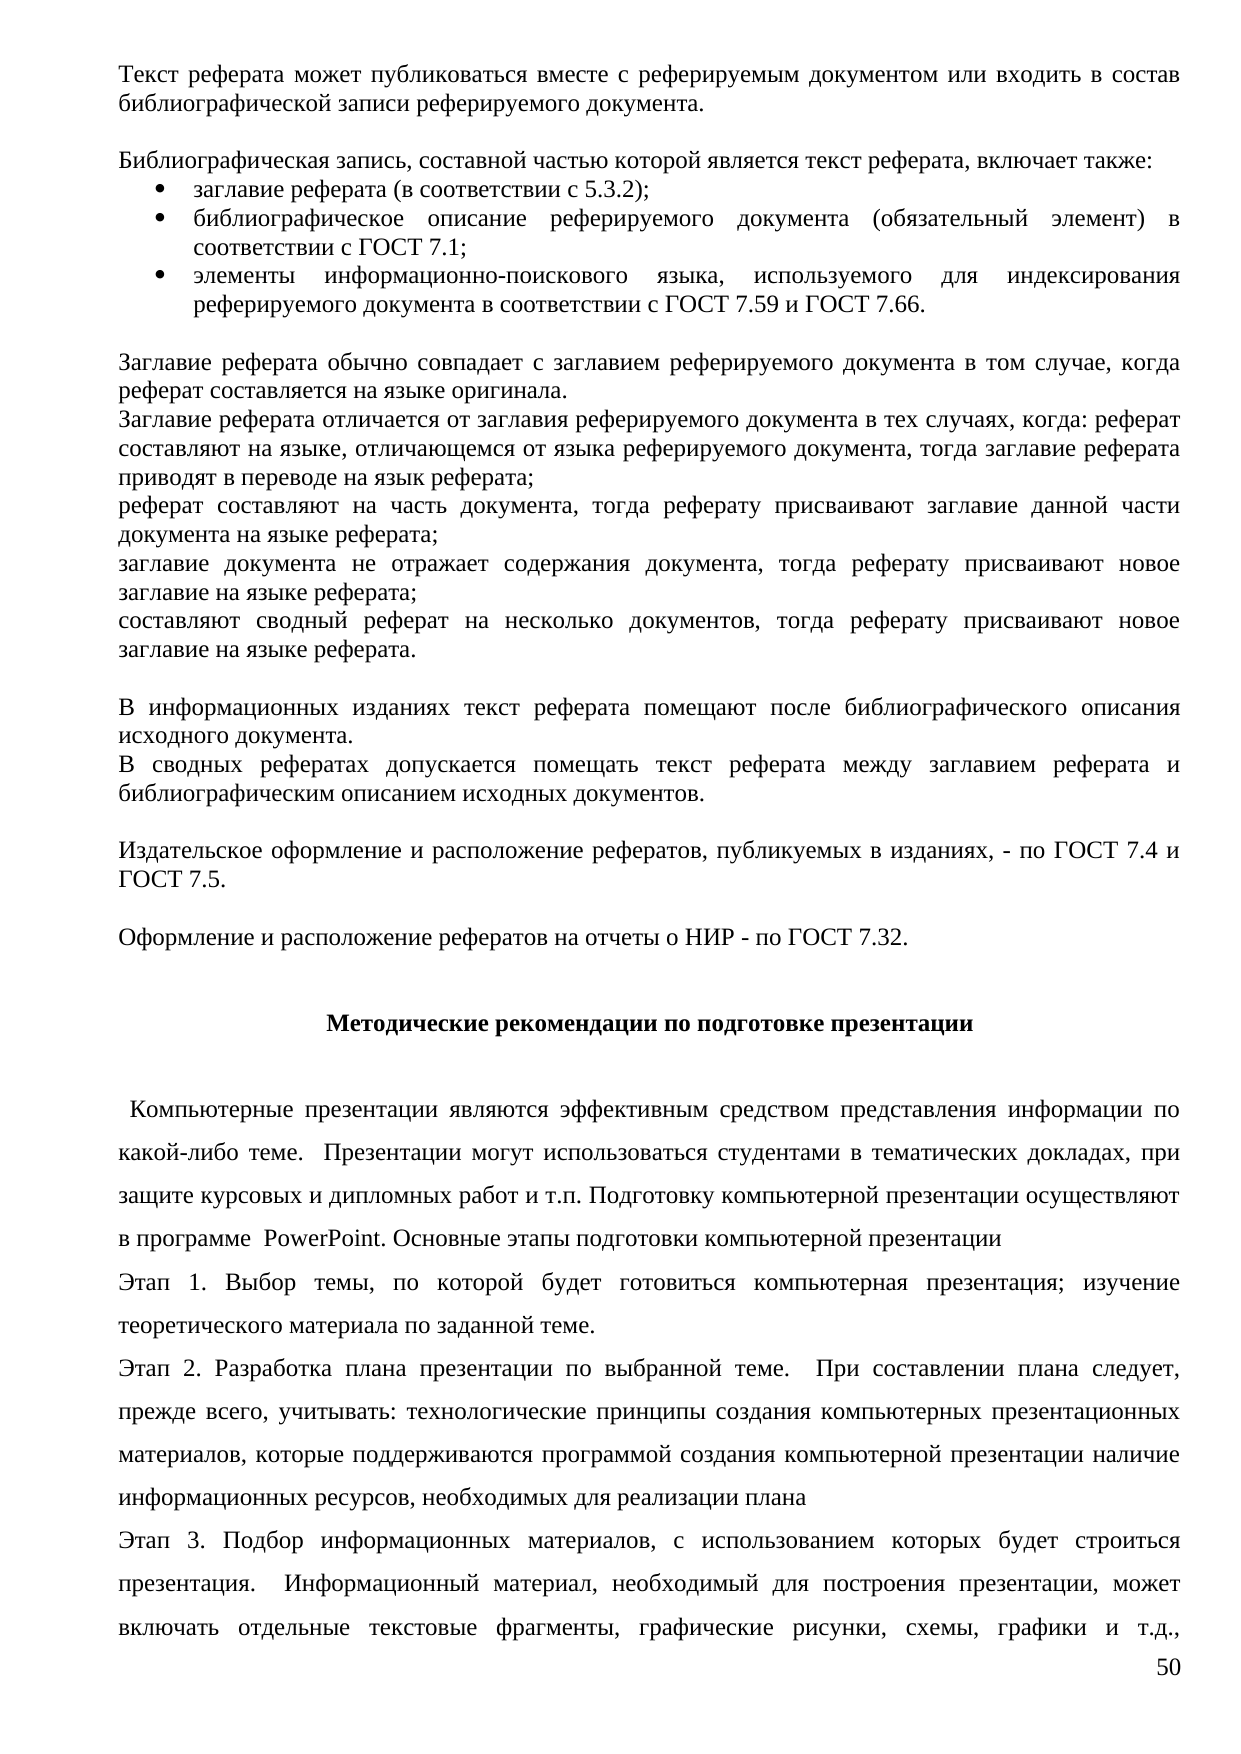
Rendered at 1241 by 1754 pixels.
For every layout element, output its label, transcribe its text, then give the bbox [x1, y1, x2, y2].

text Методические рекомендации по подготовке презентации [118, 1008, 1181, 1037]
text Этап 1. Выбор темы, по которой будет готовиться компьютерная презентация; изучение теоретического материала по заданной теме. [118, 1267, 1181, 1338]
text Компьютерные презентации являются эффективным средством представления информации по какой-либо теме. Презентации могут использоваться студентами в тематических докладах, при защите курсовых и дипломных работ и т.п. Подготовку компьютерной презентации осуществляют в программе PowerPoint. Основные этапы подготовки компьютерной презентации [118, 1094, 1181, 1252]
text В сводных рефератах допускается помещать текст реферата между заглавием реферата и библиографическим описанием исходных документов. [118, 749, 1181, 807]
text Текст реферата может публиковаться вместе с реферируемым документом или входить в состав библиографической записи реферируемого документа. [118, 59, 1181, 117]
text Библиографическая запись, составной частью которой является текст реферата, включает также: [118, 145, 1181, 174]
text реферат составляют на часть документа, тогда реферату присваивают заглавие данной части документа на языке реферата; [118, 490, 1181, 548]
text Оформление и расположение рефератов на отчеты о НИР - по ГОСТ 7.32. [118, 922, 1181, 950]
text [118, 1525, 1181, 1640]
list элементы информационно-поискового языка, используемого для индексирования реферируемого документа в соответствии с ГОСТ 7.59 и ГОСТ 7.66. [156, 260, 1181, 318]
text составляют сводный реферат на несколько документов, тогда реферату присваивают новое заглавие на языке реферата. [118, 605, 1181, 663]
text Этап 2. Разработка плана презентации по выбранной теме. При составлении плана следует, прежде всего, учитывать: технологические принципы создания компьютерных презентационных материалов, которые поддерживаются программой создания компьютерной презентации наличие информационных ресурсов, необходимых для реализации плана [118, 1353, 1181, 1511]
list заглавие реферата (в соответствии с 5.3.2); [156, 174, 1181, 203]
text В информационных изданиях текст реферата помещают после библиографического описания исходного документа. [118, 692, 1181, 749]
text Заглавие реферата обычно совпадает с заглавием реферируемого документа в том случае, когда реферат составляется на языке оригинала. [118, 347, 1181, 404]
list библиографическое описание реферируемого документа (обязательный элемент) в соответствии с ГОСТ 7.1; [156, 203, 1181, 260]
text Издательское оформление и расположение рефератов, публикуемых в изданиях, - по ГОСТ 7.4 и ГОСТ 7.5. [118, 835, 1181, 893]
text заглавие документа не отражает содержания документа, тогда реферату присваивают новое заглавие на языке реферата; [118, 548, 1181, 605]
text Заглавие реферата отличается от заглавия реферируемого документа в тех случаях, когда: реферат составляют на языке, отличающемся от языка реферируемого документа, тогда заглавие реферата приводят в переводе на язык реферата; [118, 404, 1181, 490]
